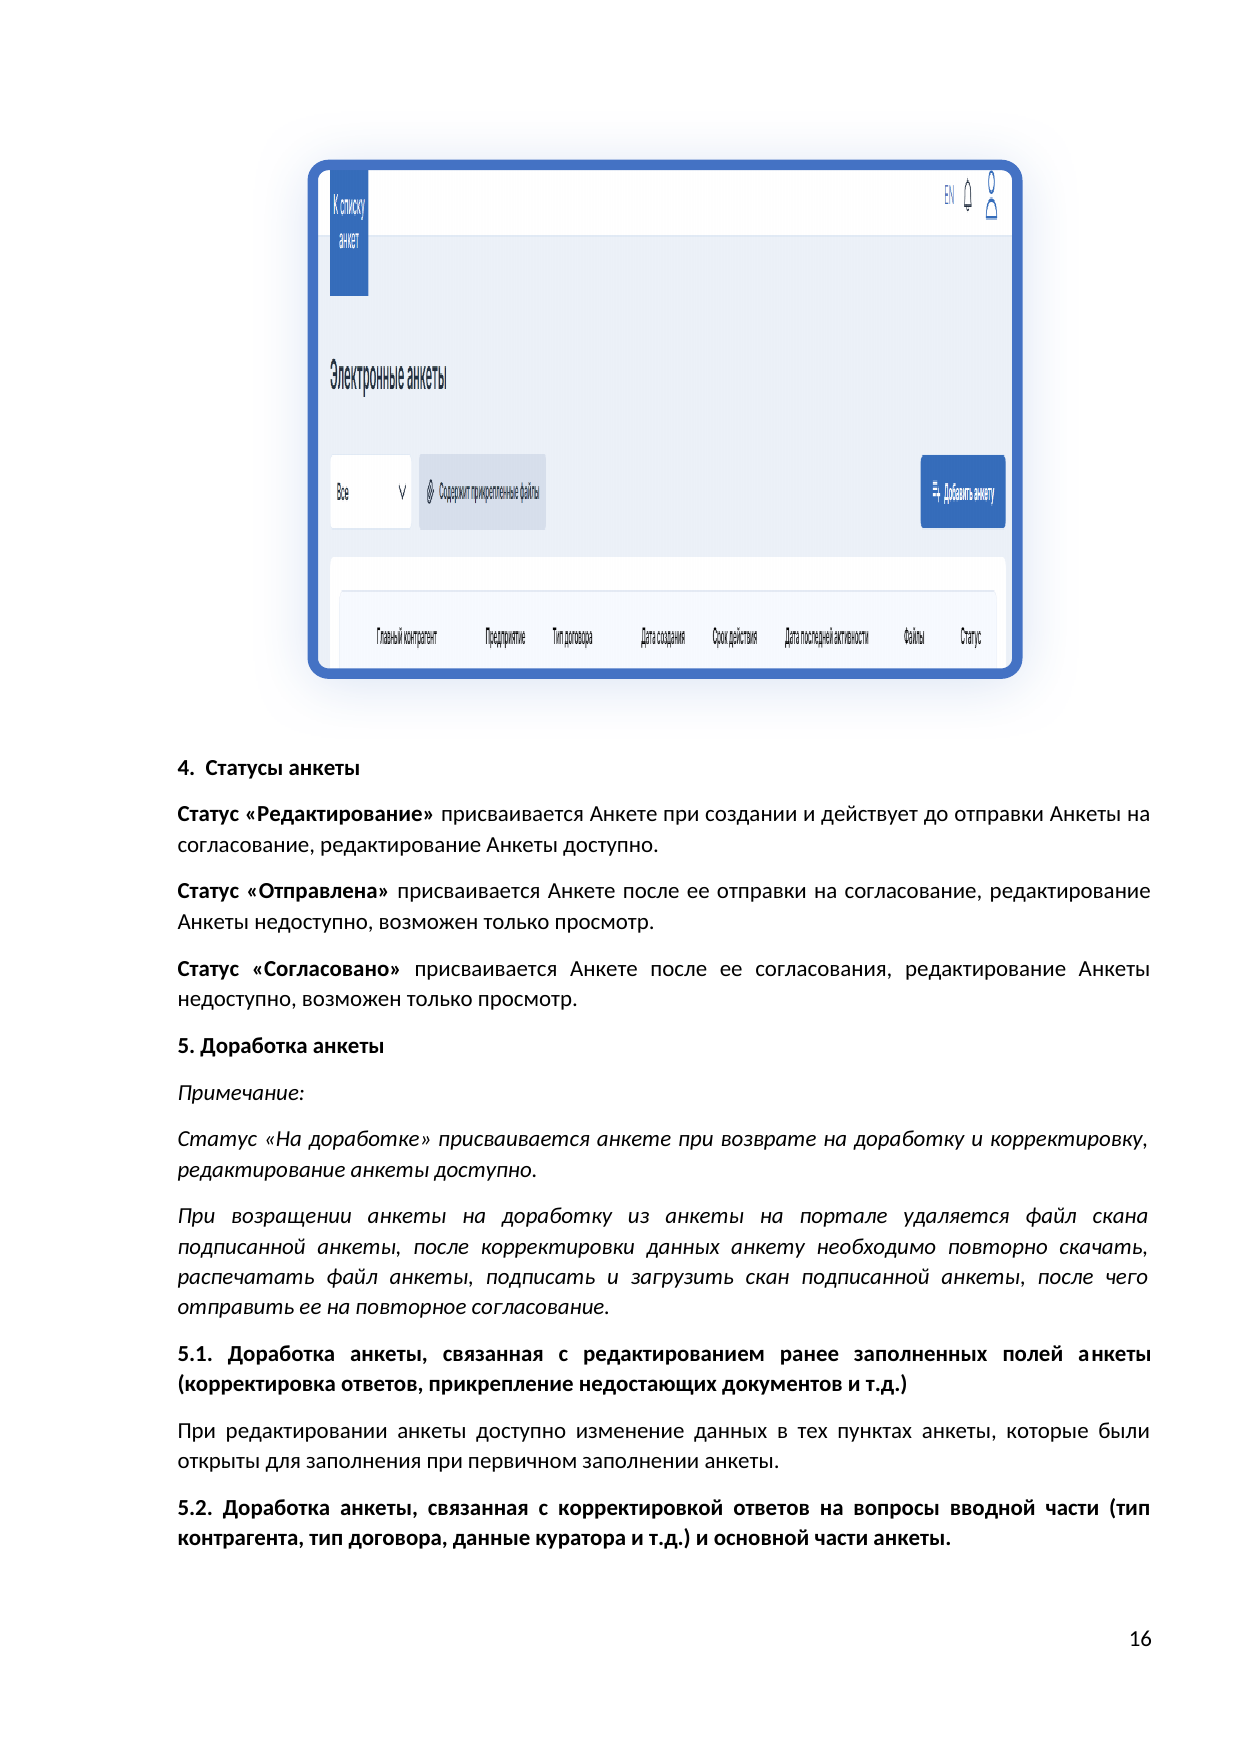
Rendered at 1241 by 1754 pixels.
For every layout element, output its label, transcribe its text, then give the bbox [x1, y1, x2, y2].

text Статус «Согласовано» присваивается Анкете после ее согласования, редактирование Анкеты недоступно, возможен только просмотр. [177, 954, 1152, 1012]
text 5.2. Доработка анкеты, связанная с корректировкой ответов на вопросы вводной части (тип контрагента, тип договора, данные куратора и т.д.) и основной части анкеты. [177, 1493, 1152, 1552]
text При возращении анкеты на доработку из анкеты на портале удаляется файл скана подписанной анкеты, после корректировки данных анкету необходимо повторно скачать, распечатать файл анкеты, подписать и загрузить скан подписанной анкеты, после чего отправить ее на повторное согласование. [177, 1202, 1152, 1320]
text 5. Доработка анкеты [177, 1031, 1152, 1059]
text 5.1. Доработка анкеты, связанная с редактированием ранее заполненных полей анкеты (корректировка ответов, прикрепление недостающих документов и т.д.) [177, 1339, 1152, 1397]
text При редактировании анкеты доступно изменение данных в тех пунктах анкеты, которые были открыты для заполнения при первичном заполнении анкеты. [177, 1416, 1152, 1474]
text Статус «Отправлена» присваивается Анкете после ее отправки на согласование, редактирование Анкеты недоступно, возможен только просмотр. [177, 877, 1152, 935]
text Статус «На доработке» присваивается анкете при возврате на доработку и корректировку, редактирование анкеты доступно. [177, 1124, 1152, 1183]
text Примечание: [177, 1078, 1152, 1106]
text 4. Статусы анкеты [177, 753, 1152, 781]
text Статус «Редактирование» присваивается Анкете при создании и действует до отправки Анкеты на согласование, редактирование Анкеты доступно. [177, 799, 1152, 858]
